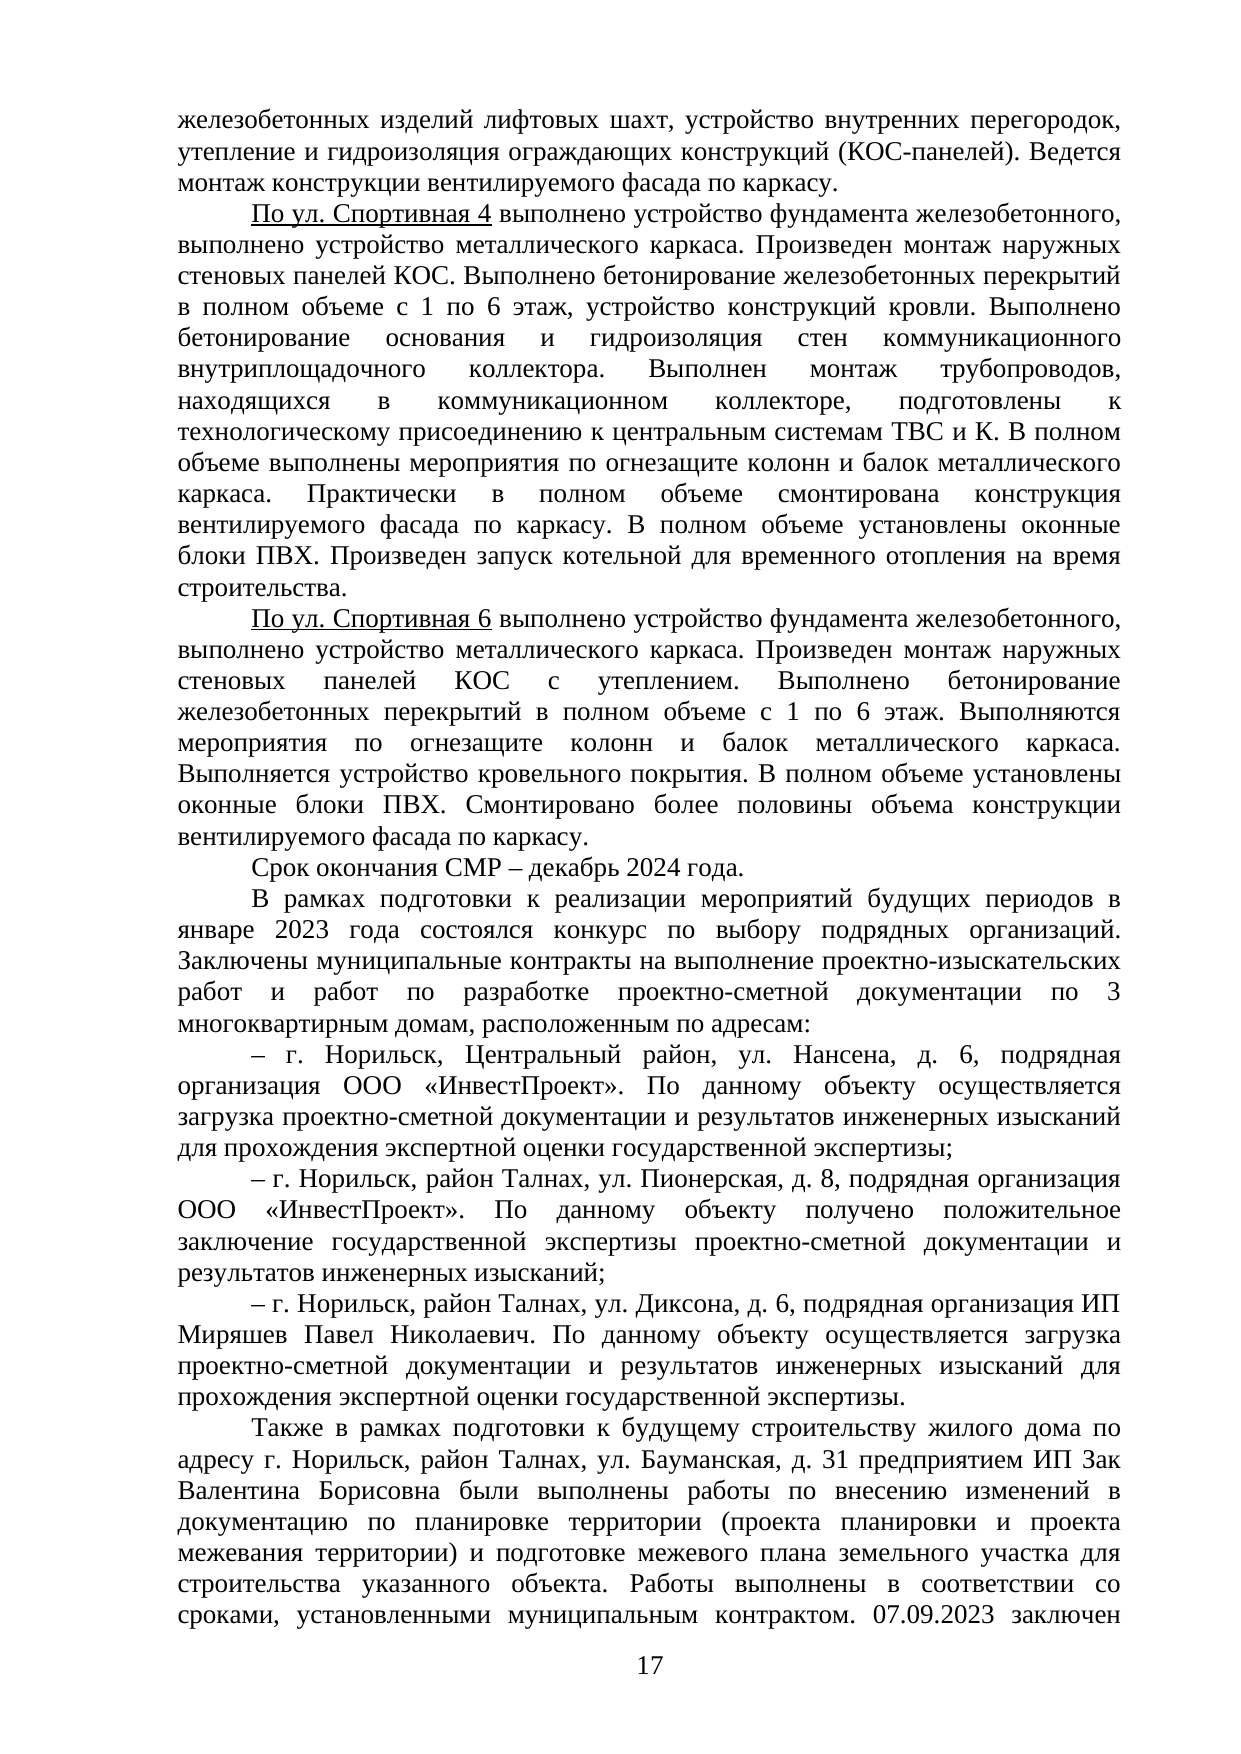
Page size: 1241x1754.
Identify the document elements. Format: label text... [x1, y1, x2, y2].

text – г. Норильск, район Талнах, ул. Пионерская, д. 8, подрядная организация ООО «ИнвестПроект». По данному объекту получено положительное заключение государственной экспертизы проектно-сметной документации и результатов инженерных изысканий; [177, 1162, 1122, 1287]
text В рамках подготовки к реализации мероприятий будущих периодов в январе 2023 года состоялся конкурс по выбору подрядных организаций. Заключены муниципальные контракты на выполнение проектно-изыскательских работ и работ по разработке проектно-сметной документации по 3 многоквартирным домам, расположенным по адресам: [177, 882, 1122, 1038]
text По ул. Спортивная 4 выполнено устройство фундамента железобетонного, выполнено устройство металлического каркаса. Произведен монтаж наружных стеновых панелей КОС. Выполнено бетонирование железобетонных перекрытий в полном объеме с 1 по 6 этаж, устройство конструкций кровли. Выполнено бетонирование основания и гидроизоляция стен коммуникационного внутриплощадочного коллектора. Выполнен монтаж трубопроводов, находящихся в коммуникационном коллекторе, подготовлены к технологическому присоединению к центральным системам ТВС и К. В полном объеме выполнены мероприятия по огнезащите колонн и балок металлического каркаса. Практически в полном объеме смонтирована конструкция вентилируемого фасада по каркасу. В полном объеме установлены оконные блоки ПВХ. Произведен запуск котельной для временного отопления на время строительства. [177, 197, 1122, 602]
text – г. Норильск, Центральный район, ул. Нансена, д. 6, подрядная организация ООО «ИнвестПроект». По данному объекту осуществляется загрузка проектно-сметной документации и результатов инженерных изысканий для прохождения экспертной оценки государственной экспертизы; [177, 1038, 1122, 1162]
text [177, 1412, 1122, 1629]
text – г. Норильск, район Талнах, ул. Диксона, д. 6, подрядная организация ИП Миряшев Павел Николаевич. По данному объекту осуществляется загрузка проектно-сметной документации и результатов инженерных изысканий для прохождения экспертной оценки государственной экспертизы. [177, 1287, 1122, 1412]
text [177, 103, 1122, 197]
text По ул. Спортивная 6 выполнено устройство фундамента железобетонного, выполнено устройство металлического каркаса. Произведен монтаж наружных стеновых панелей КОС с утеплением. Выполнено бетонирование железобетонных перекрытий в полном объеме с 1 по 6 этаж. Выполняются мероприятия по огнезащите колонн и балок металлического каркаса. Выполняется устройство кровельного покрытия. В полном объеме установлены оконные блоки ПВХ. Смонтировано более половины объема конструкции вентилируемого фасада по каркасу. [177, 602, 1122, 851]
text Срок окончания СМР – декабрь 2024 года. [177, 851, 1122, 882]
